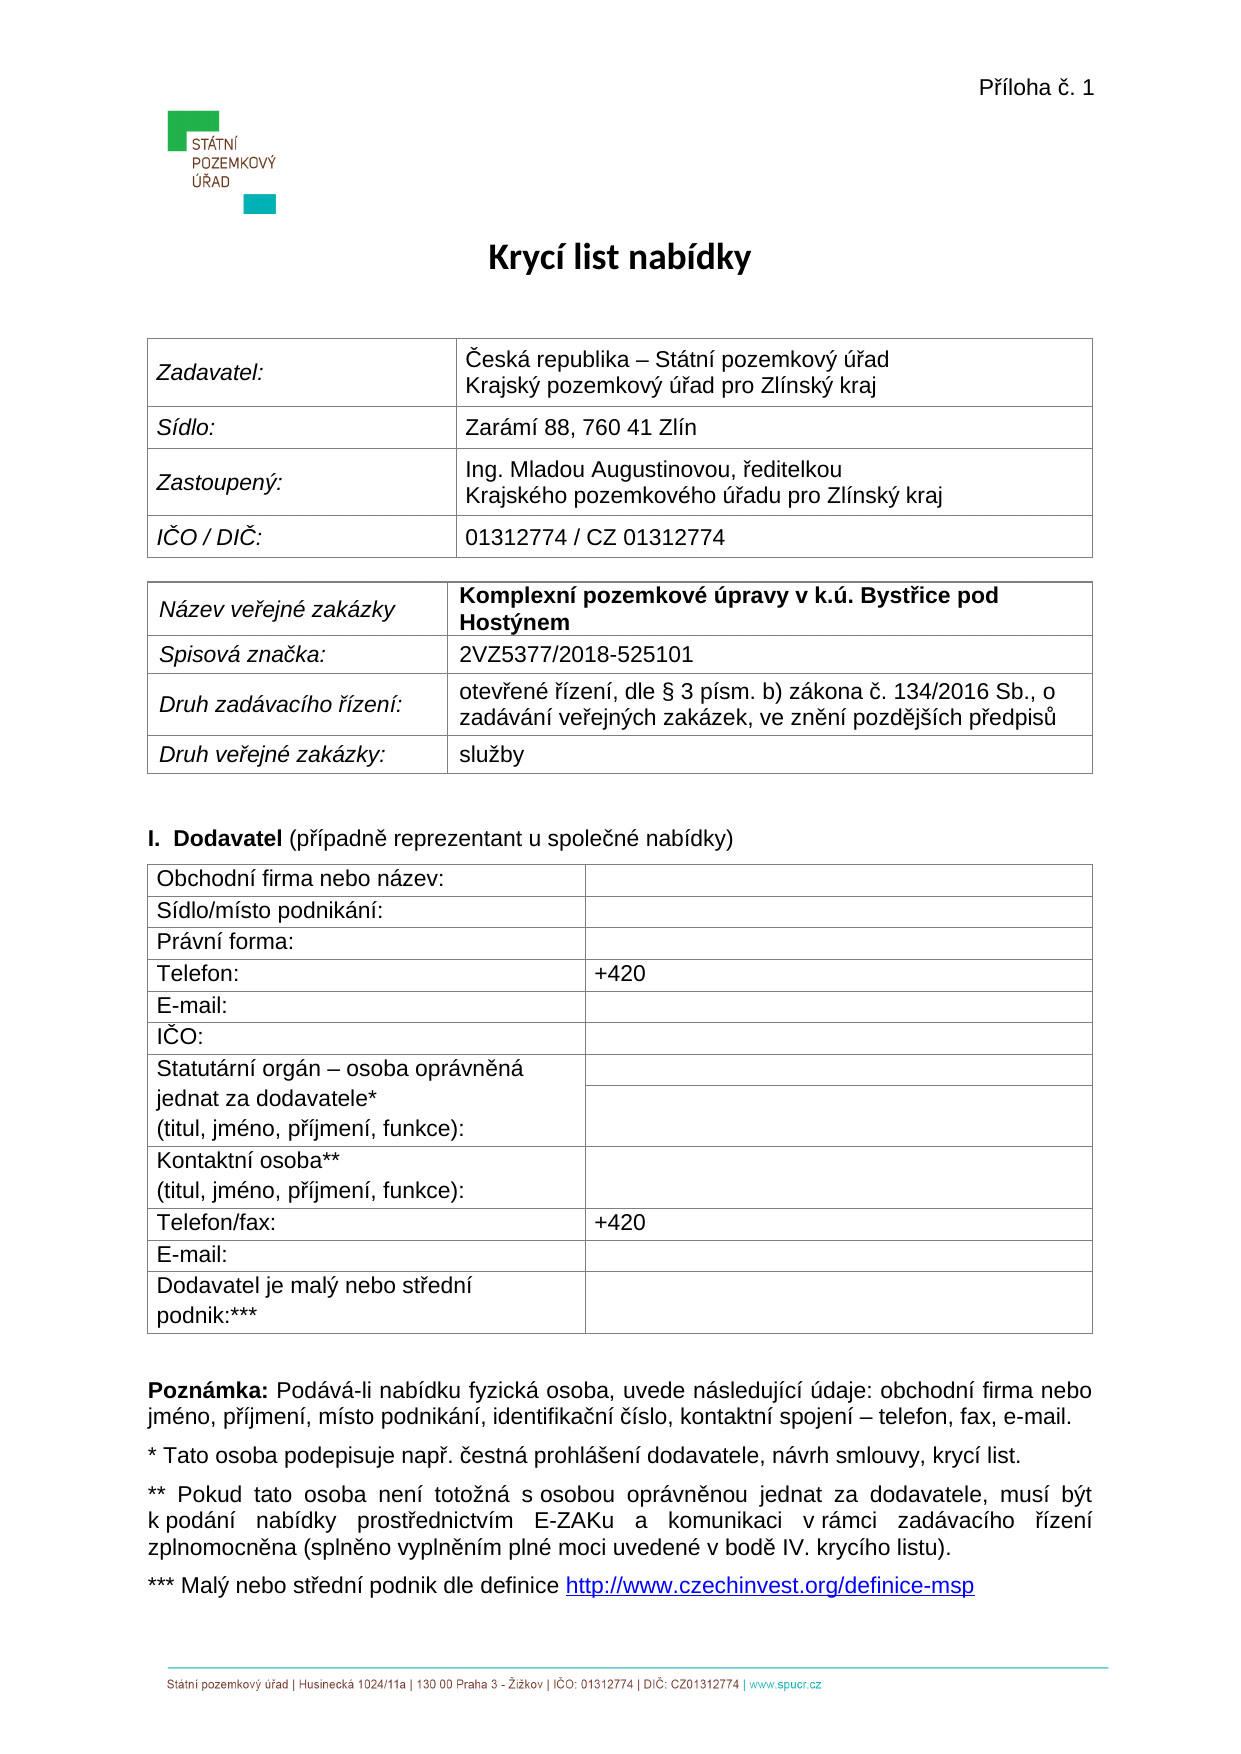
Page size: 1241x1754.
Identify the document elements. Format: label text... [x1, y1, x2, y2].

table_cell +420 [586, 960, 1092, 991]
table_cell [586, 1086, 1092, 1146]
table_cell +420 [586, 1209, 1092, 1239]
table_header Zadavatel: [148, 339, 456, 406]
picture [1016, 84, 1023, 94]
table_header Komplexní pozemkové úpravy v k.ú. Bystřice pod Hostýnem [448, 583, 1092, 635]
table_cell [586, 897, 1092, 927]
table_cell E-mail: [148, 992, 585, 1022]
table_cell Sídlo: [148, 407, 456, 447]
table_cell Druh veřejné zakázky: [148, 736, 447, 773]
table_cell Ing. Mladou Augustinovou, ředitelkou Krajského pozemkového úřadu pro Zlínský kraj [457, 449, 1092, 515]
table_cell služby [448, 736, 1092, 773]
table_cell [586, 1241, 1092, 1271]
table_cell otevřené řízení, dle § 3 písm. b) zákona č. 134/2016 Sb., o zadávání veřejných zakázek, ve znění pozdějších předpisů [448, 674, 1092, 735]
picture [150, 84, 1129, 1694]
text *** Malý nebo střední podnik dle definice http://www.czechinvest.org/definice-msp [148, 1572, 1093, 1599]
table_header Obchodní firma nebo název: [148, 865, 585, 896]
table_cell IČO / DIČ: [148, 516, 456, 557]
table_header Název veřejné zakázky [148, 583, 447, 635]
table_header Česká republika – Státní pozemkový úřad Krajský pozemkový úřad pro Zlínský kraj [457, 339, 1092, 406]
table_header [586, 865, 1092, 896]
table_cell 01312774 / CZ 01312774 [457, 516, 1092, 557]
table_cell Kontaktní osoba** (titul, jméno, příjmení, funkce): [148, 1147, 585, 1208]
table_cell Zastoupený: [148, 449, 456, 515]
table_cell [586, 992, 1092, 1022]
table_cell 2VZ5377/2018-525101 [448, 636, 1092, 673]
table_cell Spisová značka: [148, 636, 447, 673]
text Krycí list nabídky [148, 233, 1093, 278]
table_cell Dodavatel je malý nebo střední podnik:*** [148, 1272, 585, 1333]
table_cell Sídlo/místo podnikání: [148, 897, 585, 927]
table_cell [586, 1055, 1092, 1085]
table_cell Telefon: [148, 960, 585, 991]
table_cell [586, 928, 1092, 959]
table_cell [586, 1023, 1092, 1054]
table_cell [586, 1272, 1092, 1333]
text Poznámka: Podává-li nabídku fyzická osoba, uvede následující údaje: obchodní firma nebo jméno, příjmení, místo podnikání, identifikační číslo, kontaktní spojení – telefon, fax, e-mail. [148, 1377, 1093, 1429]
table_cell Právní forma: [148, 928, 585, 959]
text ** Pokud tato osoba není totožná s osobou oprávněnou jednat za dodavatele, musí být k podání nabídky prostřednictvím E-ZAKu a komunikaci v rámci zadávacího řízení zplnomocněna (splněno vyplněním plné moci uvedené v bodě IV. krycího listu). [148, 1481, 1093, 1560]
table_cell IČO: [148, 1023, 585, 1054]
table_cell Zarámí 88, 760 41 Zlín [457, 407, 1092, 447]
table_cell E-mail: [148, 1241, 585, 1271]
table_cell Statutární orgán – osoba oprávněná jednat za dodavatele* (titul, jméno, příjmení, funkce): [148, 1055, 585, 1146]
text * Tato osoba podepisuje např. čestná prohlášení dodavatele, návrh smlouvy, krycí list. [148, 1442, 1093, 1468]
table_cell Telefon/fax: [148, 1209, 585, 1239]
table_cell Druh zadávacího řízení: [148, 674, 447, 735]
text I. Dodavatel (případně reprezentant u společné nabídky) [148, 825, 1093, 851]
table_cell [586, 1147, 1092, 1208]
